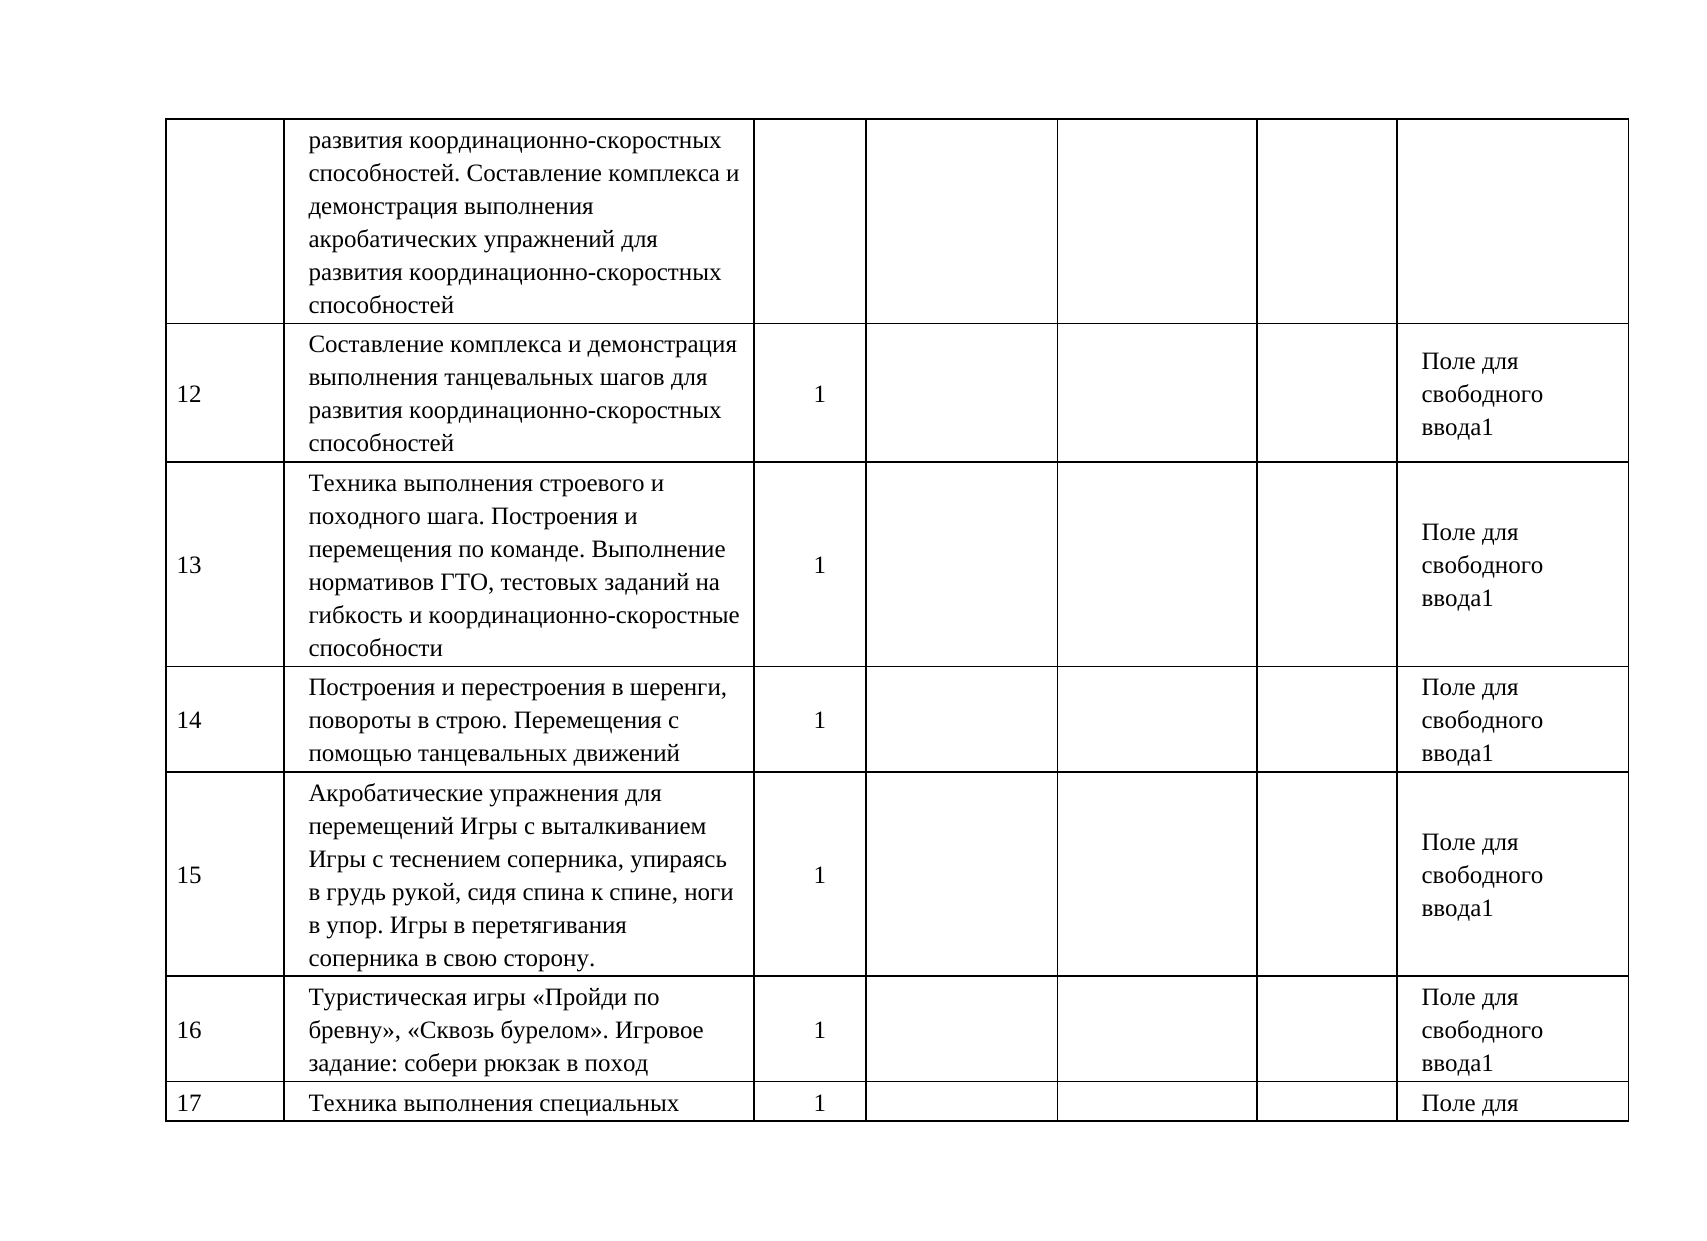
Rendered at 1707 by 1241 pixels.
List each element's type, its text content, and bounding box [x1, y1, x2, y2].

table_cell Акробатические упражнения для перемещений Игры с выталкиванием Игры с теснением соперника, упираясь в грудь рукой, сидя спина к спине, ноги в упор. Игры в перетягивания соперника в свою сторону. [285, 773, 753, 975]
table_cell Туристическая игры «Пройди по бревну», «Сквозь бурелом». Игровое задание: собери рюкзак в поход [285, 977, 753, 1081]
table_cell [1058, 324, 1256, 461]
table_cell [1258, 324, 1396, 461]
table_cell 1 [755, 667, 865, 771]
table_cell 1 [755, 1082, 865, 1120]
table_cell [1258, 1082, 1396, 1120]
table_cell 15 [167, 773, 283, 975]
table_cell 12 [167, 324, 283, 461]
table_cell Построения и перестроения в шеренги, повороты в строю. Перемещения с помощью танцевальных движений [285, 667, 753, 771]
table_cell [867, 1082, 1057, 1120]
table_cell [867, 324, 1057, 461]
table_cell Составление комплекса и демонстрация выполнения танцевальных шагов для развития координационно-скоростных способностей [285, 324, 753, 461]
table_cell [1258, 977, 1396, 1081]
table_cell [285, 1082, 753, 1120]
table_cell [867, 977, 1057, 1081]
table_cell Поле для свободного ввода1 [1398, 667, 1628, 771]
table_cell [867, 667, 1057, 771]
table_cell Поле для свободного ввода1 [1398, 463, 1628, 666]
table_cell [1258, 463, 1396, 666]
table_cell [1058, 773, 1256, 975]
table_cell [867, 773, 1057, 975]
table_cell 1 [755, 120, 865, 323]
table_cell 1 [755, 977, 865, 1081]
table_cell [1398, 120, 1628, 323]
table_cell [1058, 120, 1256, 323]
table_cell [1058, 1082, 1256, 1120]
table_cell 11 [167, 120, 283, 323]
table_cell [1258, 667, 1396, 771]
table_cell [1258, 120, 1396, 323]
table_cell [1398, 1082, 1628, 1120]
table_cell 1 [755, 463, 865, 666]
table_cell Техника выполнения строевого и походного шага. Построения и перемещения по команде. Выполнение нормативов ГТО, тестовых заданий на гибкость и координационно-скоростные способности [285, 463, 753, 666]
table_cell [1058, 463, 1256, 666]
table_cell 1 [755, 324, 865, 461]
table_cell Поле для свободного ввода1 [1398, 773, 1628, 975]
table_cell Поле для свободного ввода1 [1398, 977, 1628, 1081]
table_cell 13 [167, 463, 283, 666]
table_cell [285, 120, 753, 323]
table_cell 1 [755, 773, 865, 975]
table_cell 16 [167, 977, 283, 1081]
table_cell 14 [167, 667, 283, 771]
table_cell 17 [167, 1082, 283, 1120]
table_cell [867, 463, 1057, 666]
table_cell [867, 120, 1057, 323]
table_cell Поле для свободного ввода1 [1398, 324, 1628, 461]
table_cell [1058, 977, 1256, 1081]
table_cell [1058, 667, 1256, 771]
table_cell [1258, 773, 1396, 975]
